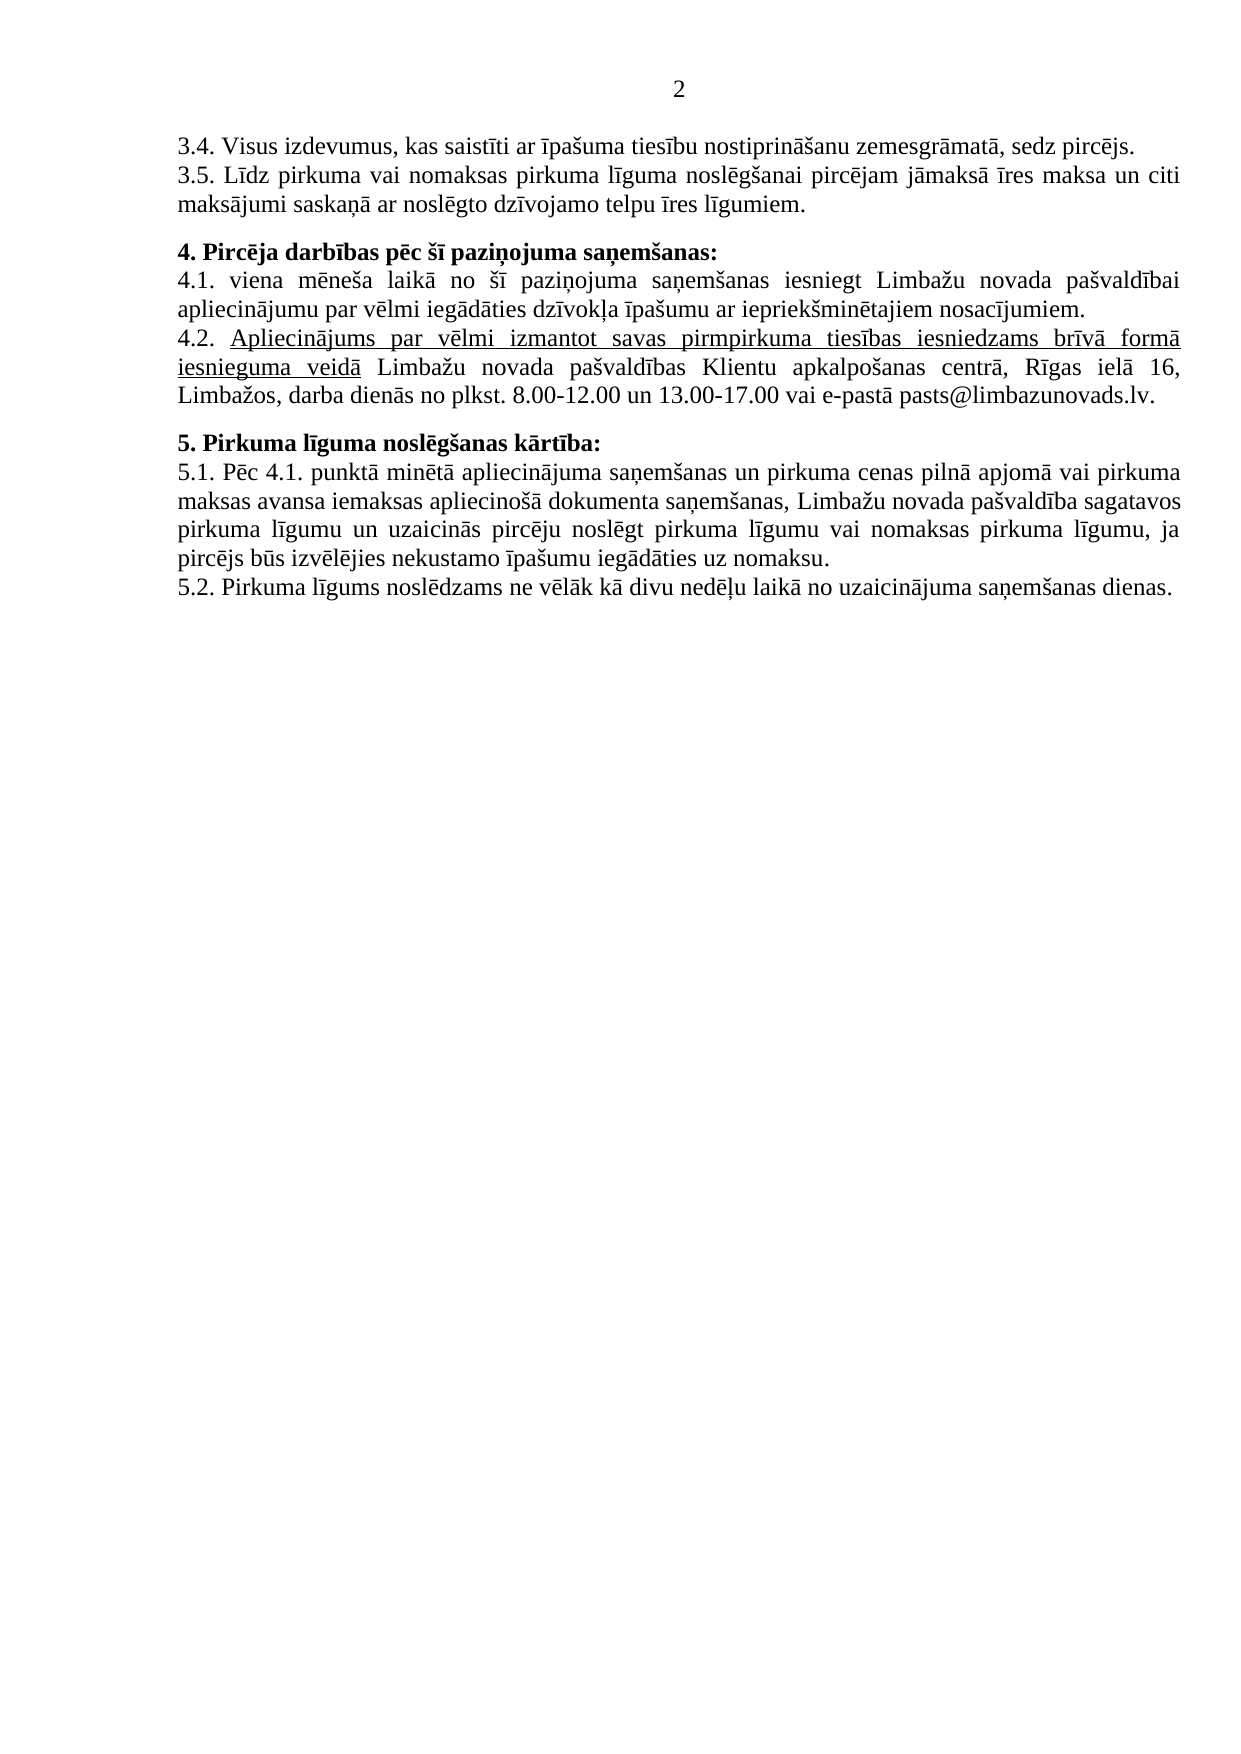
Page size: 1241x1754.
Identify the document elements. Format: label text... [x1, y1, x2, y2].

text 4.2. Apliecinājums par vēlmi izmantot savas pirmpirkuma tiesības iesniedzams brīvā formā iesnieguma veidā Limbažu novada pašvaldības Klientu apkalpošanas centrā, Rīgas ielā 16, Limbažos, darba dienās no plkst. 8.00-12.00 un 13.00-17.00 vai e-pastā pasts@limbazunovads.lv. [177, 323, 1181, 409]
text 5. Pirkuma līguma noslēgšanas kārtība: [177, 428, 1181, 457]
text 5.1. Pēc 4.1. punktā minētā apliecinājuma saņemšanas un pirkuma cenas pilnā apjomā vai pirkuma maksas avansa iemaksas apliecinošā dokumenta saņemšanas, Limbažu novada pašvaldība sagatavos pirkuma līgumu un uzaicinās pircēju noslēgt pirkuma līgumu vai nomaksas pirkuma līgumu, ja pircējs būs izvēlējies nekustamo īpašumu iegādāties uz nomaksu. [177, 457, 1181, 572]
text 4.1. viena mēneša laikā no šī paziņojuma saņemšanas iesniegt Limbažu novada pašvaldībai apliecinājumu par vēlmi iegādāties dzīvokļa īpašumu ar iepriekšminētajiem nosacījumiem. [177, 265, 1181, 323]
text 3.5. Līdz pirkuma vai nomaksas pirkuma līguma noslēgšanai pircējam jāmaksā īres maksa un citi maksājumi saskaņā ar noslēgto dzīvojamo telpu īres līgumiem. [177, 160, 1181, 217]
text 3.4. Visus izdevumus, kas saistīti ar īpašuma tiesību nostiprināšanu zemesgrāmatā, sedz pircējs. [177, 131, 1181, 160]
text 4. Pircēja darbības pēc šī paziņojuma saņemšanas: [177, 237, 1181, 265]
text 5.2. Pirkuma līgums noslēdzams ne vēlāk kā divu nedēļu laikā no uzaicinājuma saņemšanas dienas. [177, 572, 1181, 601]
